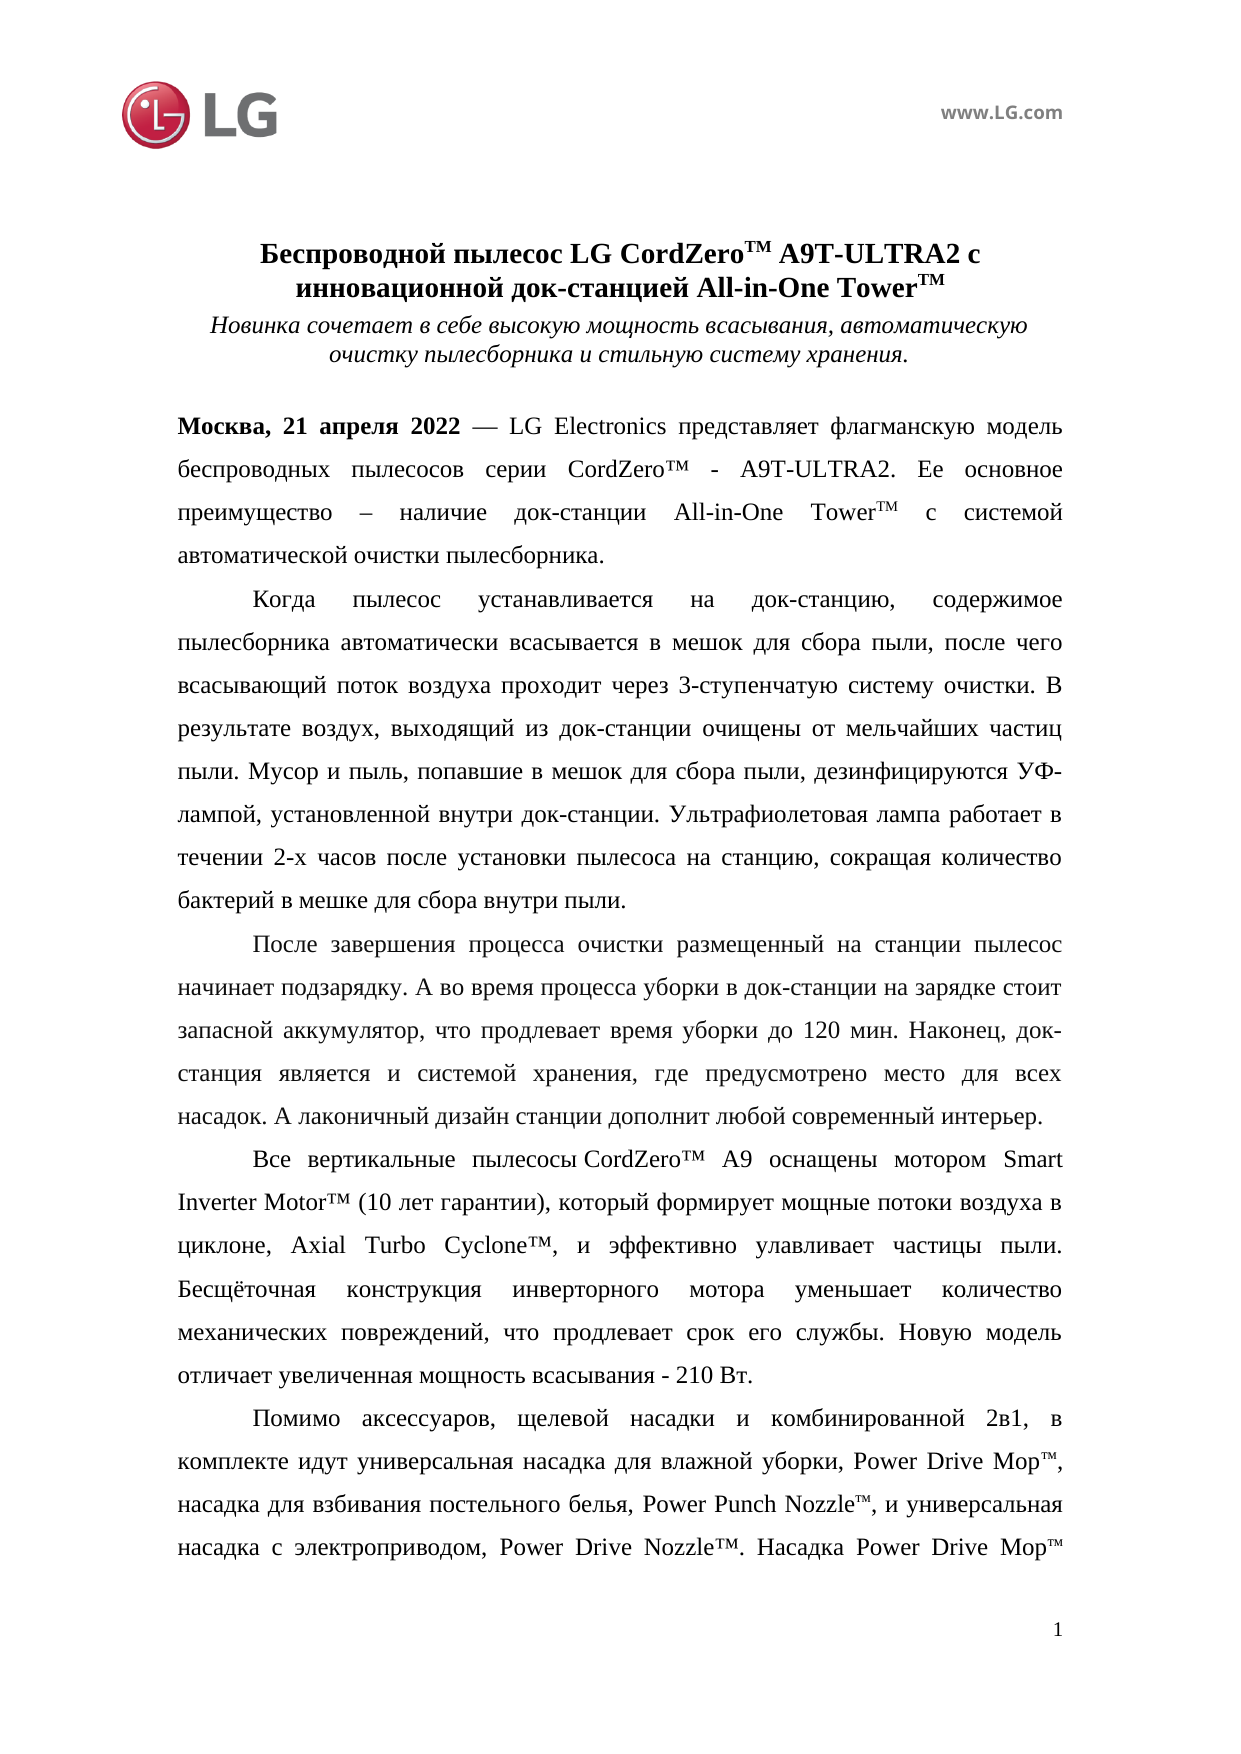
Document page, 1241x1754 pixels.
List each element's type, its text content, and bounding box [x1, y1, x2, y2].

text Беспроводной пылесос LG CordZeroTM A9T-ULTRA2 с инновационной док-станцией All-in-One TowerTM [177, 236, 1063, 303]
text Москва, 21 апреля 2022 — LG Electronics представляет флагманскую модель беспроводных пылесосов серии CordZero™ - A9T-ULTRA2. Ее основное преимущество – наличие док-станции All-in-One TowerTM с системой автоматической очистки пылесборника. [177, 411, 1063, 569]
text Когда пылесос устанавливается на док-станцию, содержимое пылесборника автоматически всасывается в мешок для сбора пыли, после чего всасывающий поток воздуха проходит через 3-ступенчатую систему очистки. В результате воздух, выходящий из док-станции очищены от мельчайших частиц пыли. Мусор и пыль, попавшие в мешок для сбора пыли, дезинфицируются УФ-лампой, установленной внутри док-станции. Ультрафиолетовая лампа работает в течении 2-х часов после установки пылесоса на станцию, сокращая количество бактерий в мешке для сбора внутри пыли. [177, 584, 1063, 914]
text Новинка сочетает в себе высокую мощность всасывания, автоматическую очистку пылесборника и стильную систему хранения. [177, 311, 1063, 368]
picture [112, 71, 288, 157]
text Все вертикальные пылесосы CordZero™ A9 оснащены мотором Smart Inverter Motor™ (10 лет гарантии), который формирует мощные потоки воздуха в циклоне, Axial Turbo Cyclone™, и эффективно улавливает частицы пыли. Бесщёточная конструкция инверторного мотора уменьшает количество механических повреждений, что продлевает срок его службы. Новую модель отличает увеличенная мощность всасывания - 210 Вт. [177, 1144, 1063, 1389]
text После завершения процесса очистки размещенный на станции пылесос начинает подзарядку. А во время процесса уборки в док-станции на зарядке стоит запасной аккумулятор, что продлевает время уборки до 120 мин. Наконец, док-станция является и системой хранения, где предусмотрено место для всех насадок. А лаконичный дизайн станции дополнит любой современный интерьер. [177, 929, 1063, 1130]
